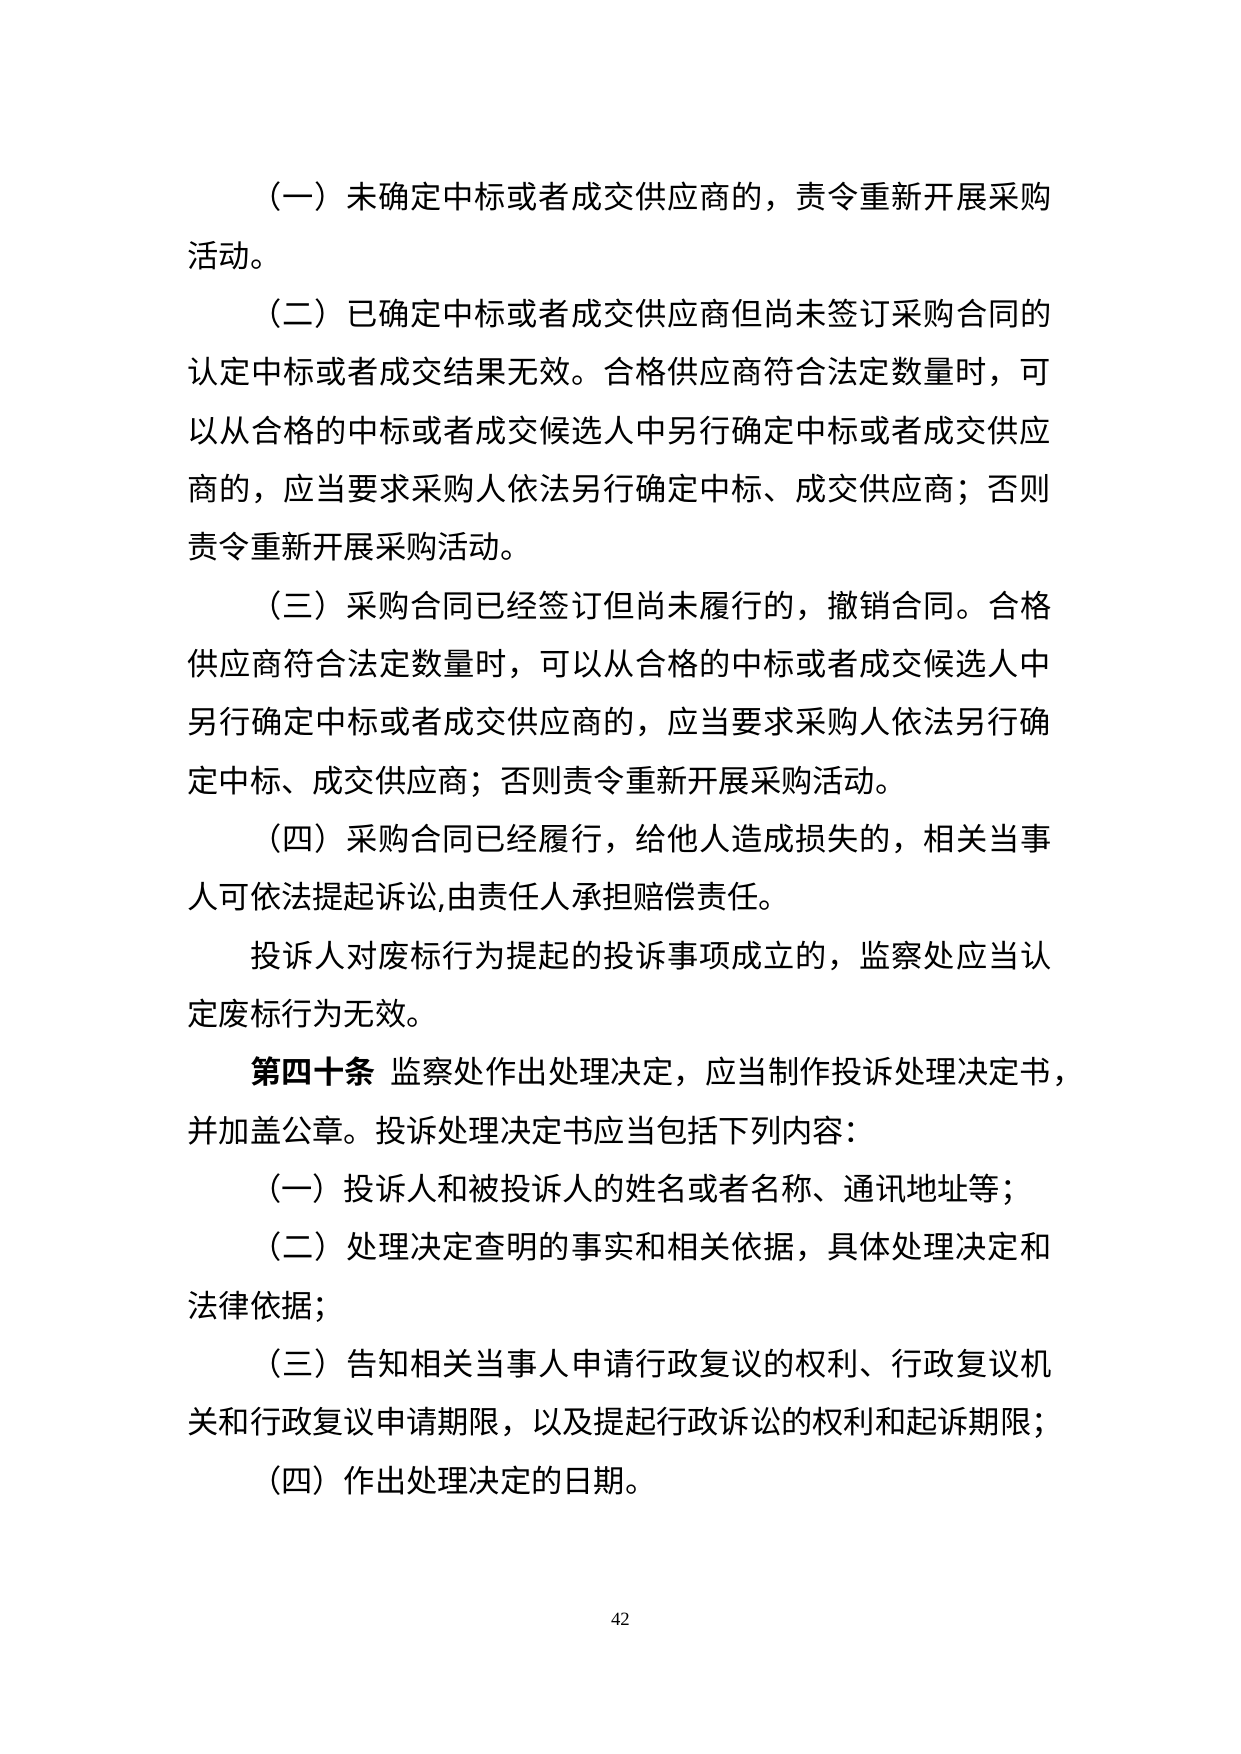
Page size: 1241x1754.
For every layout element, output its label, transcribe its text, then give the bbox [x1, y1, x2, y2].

text 第四十条 监察处作出处理决定，应当制作投诉处理决定书，并加盖公章。投诉处理决定书应当包括下列内容： [187, 1037, 1053, 1154]
text （一）未确定中标或者成交供应商的，责令重新开展采购活动。 [187, 162, 1053, 279]
text （四）采购合同已经履行，给他人造成损失的，相关当事人可依法提起诉讼,由责任人承担赔偿责任。 [187, 804, 1053, 920]
text （三）告知相关当事人申请行政复议的权利、行政复议机关和行政复议申请期限，以及提起行政诉讼的权利和起诉期限； [187, 1329, 1053, 1445]
text （四）作出处理决定的日期。 [187, 1445, 1053, 1504]
text （二）处理决定查明的事实和相关依据，具体处理决定和法律依据； [187, 1212, 1053, 1329]
text 投诉人对废标行为提起的投诉事项成立的，监察处应当认定废标行为无效。 [187, 920, 1053, 1037]
text （三）采购合同已经签订但尚未履行的，撤销合同。合格供应商符合法定数量时，可以从合格的中标或者成交候选人中另行确定中标或者成交供应商的，应当要求采购人依法另行确定中标、成交供应商；否则责令重新开展采购活动。 [187, 570, 1053, 804]
text （一）投诉人和被投诉人的姓名或者名称、通讯地址等； [187, 1154, 1053, 1212]
text （二）已确定中标或者成交供应商但尚未签订采购合同的，认定中标或者成交结果无效。合格供应商符合法定数量时，可以从合格的中标或者成交候选人中另行确定中标或者成交供应商的，应当要求采购人依法另行确定中标、成交供应商；否则责令重新开展采购活动。 [187, 279, 1053, 570]
